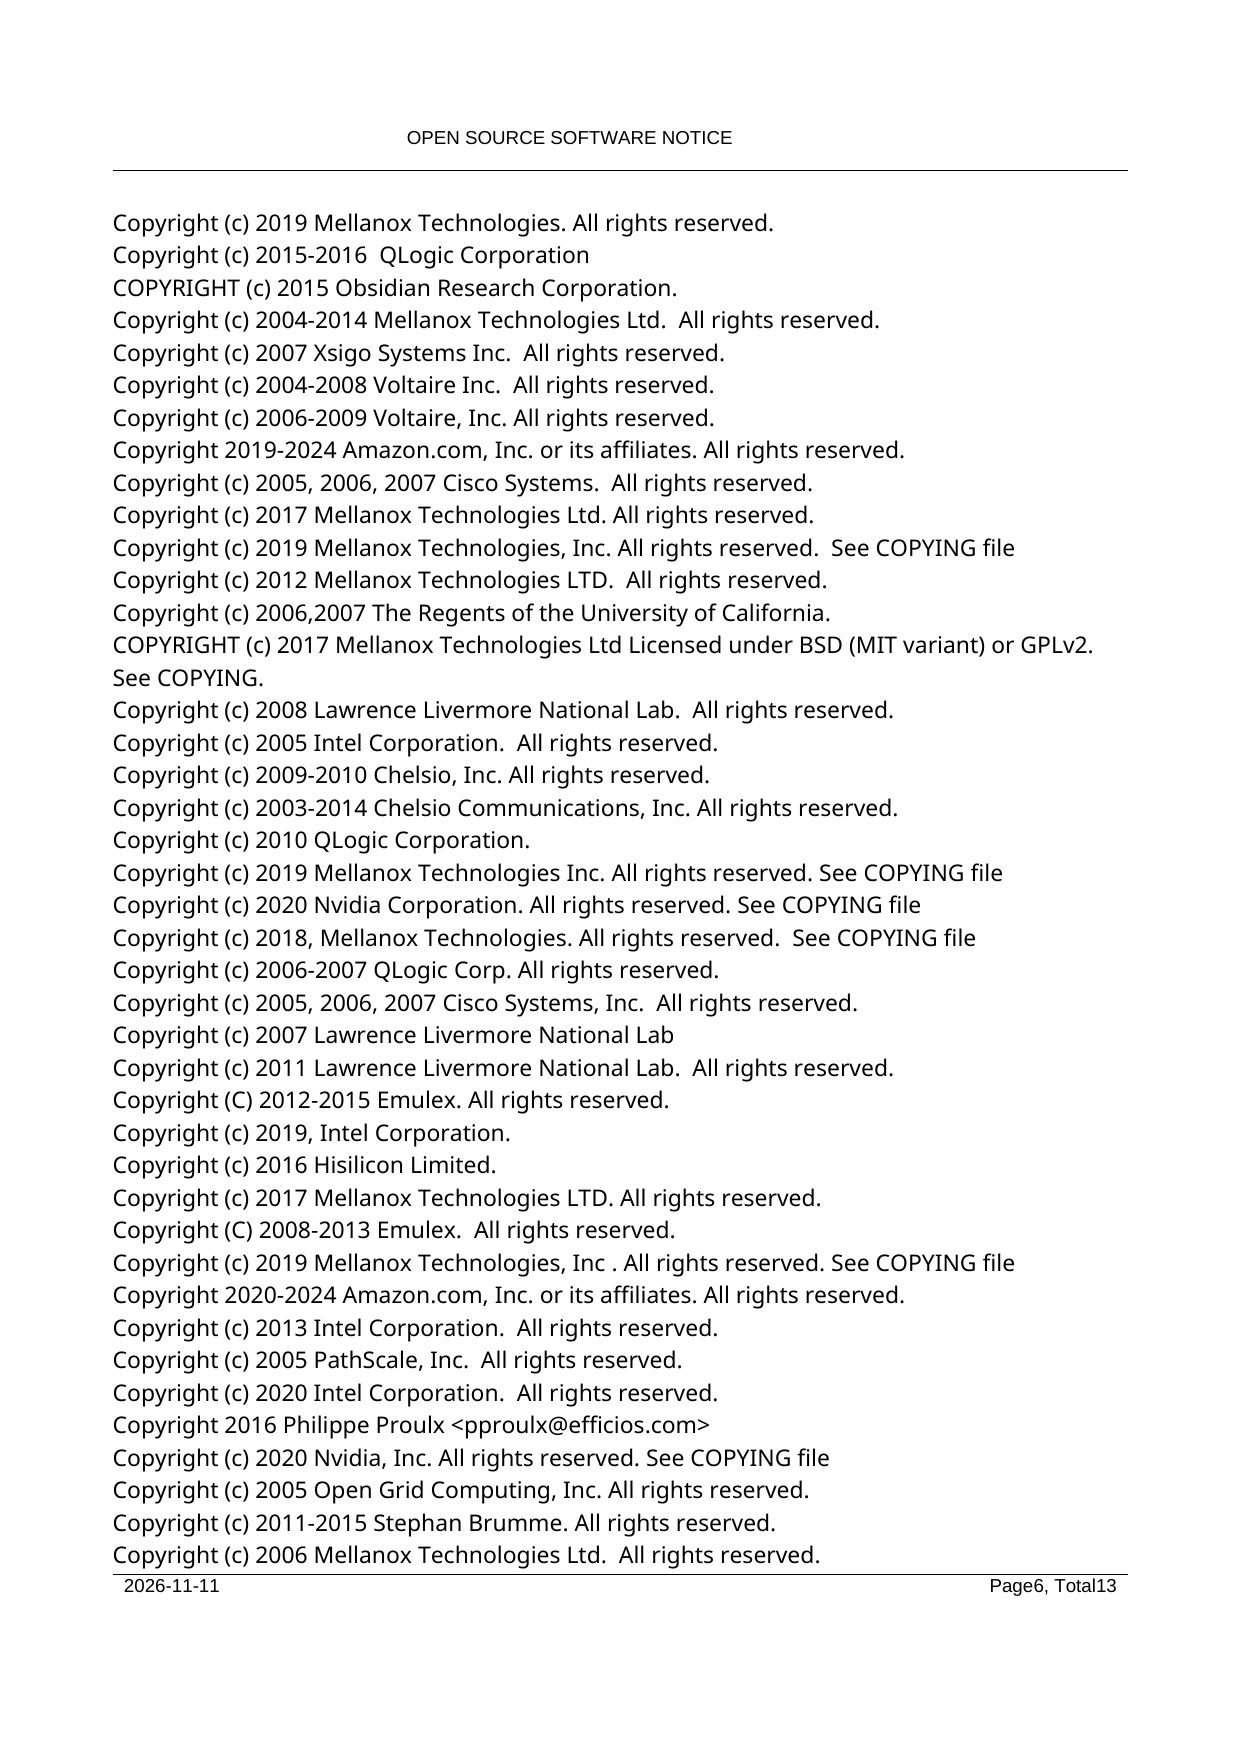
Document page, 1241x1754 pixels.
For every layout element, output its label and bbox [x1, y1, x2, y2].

text [112, 206, 1128, 1571]
